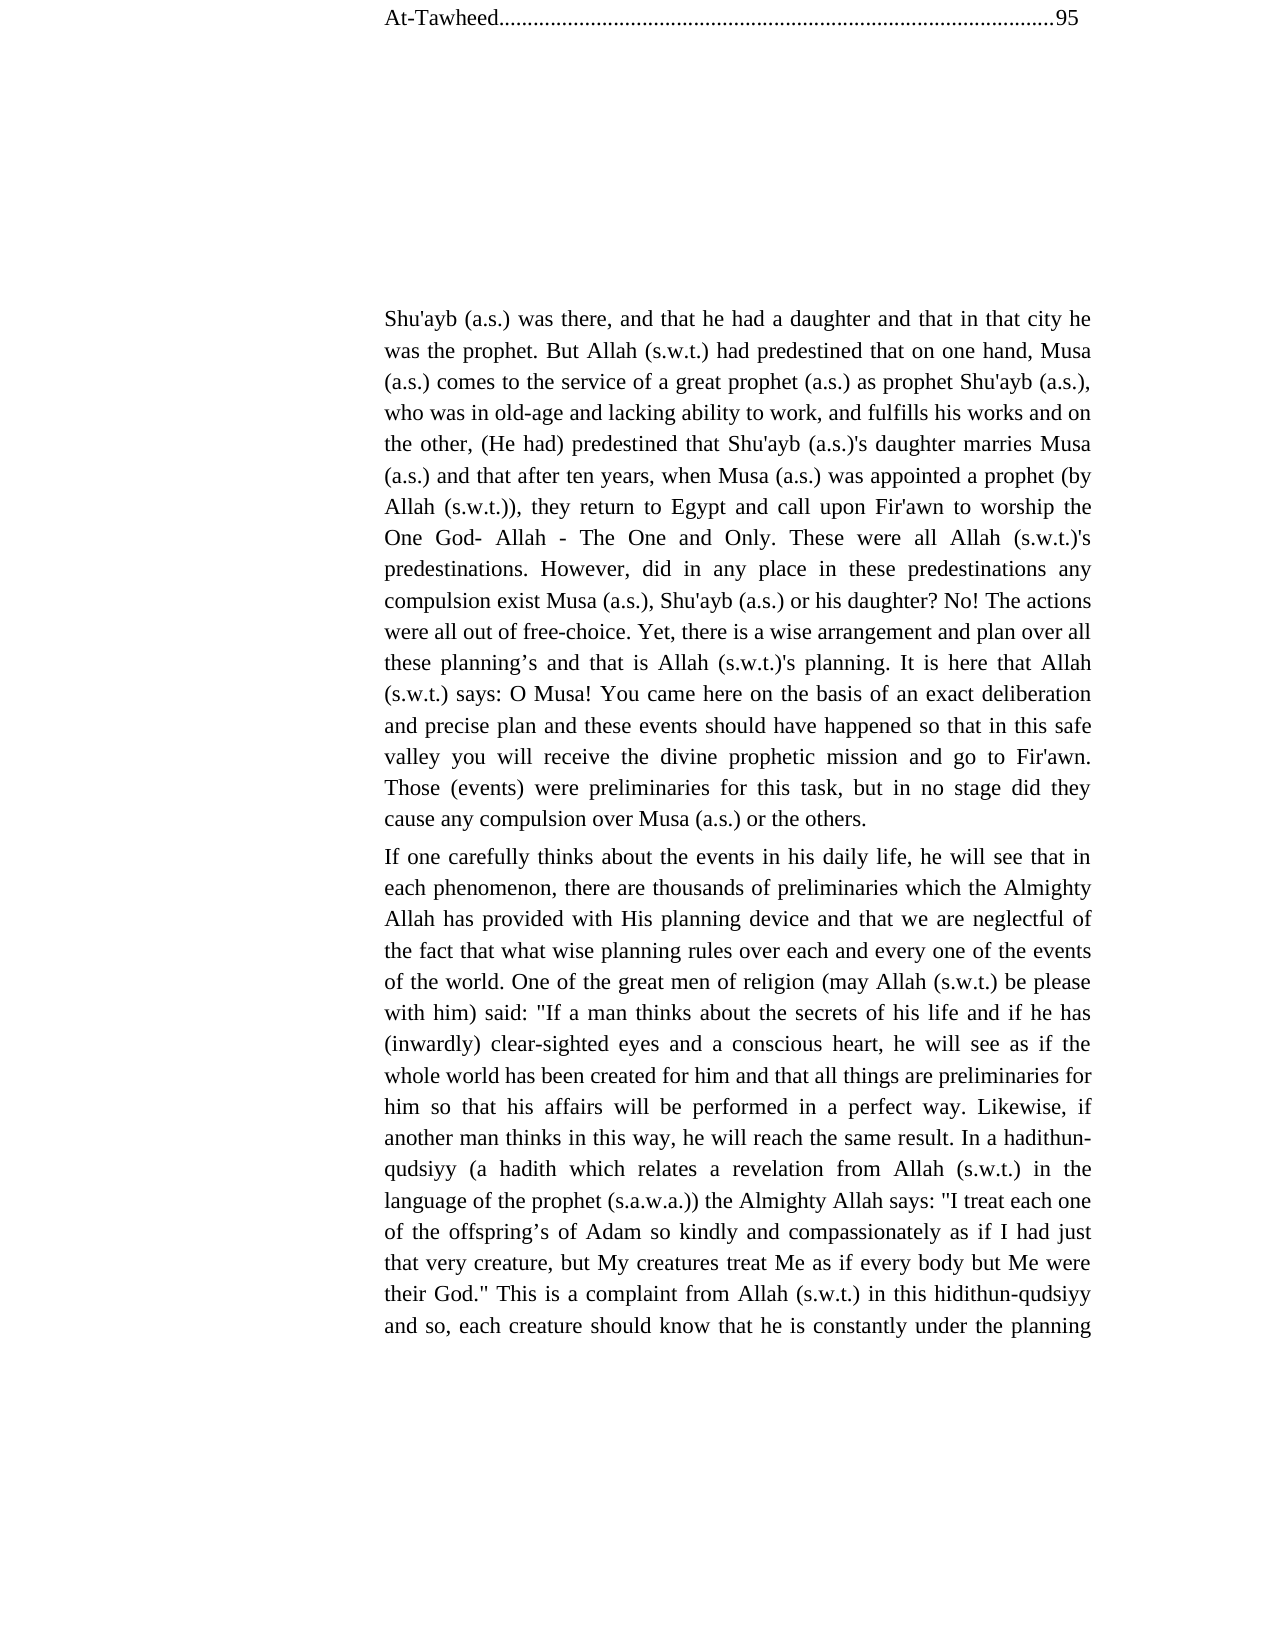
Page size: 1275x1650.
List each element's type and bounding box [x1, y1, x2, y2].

text [384, 839, 1093, 1339]
text [384, 302, 1093, 833]
